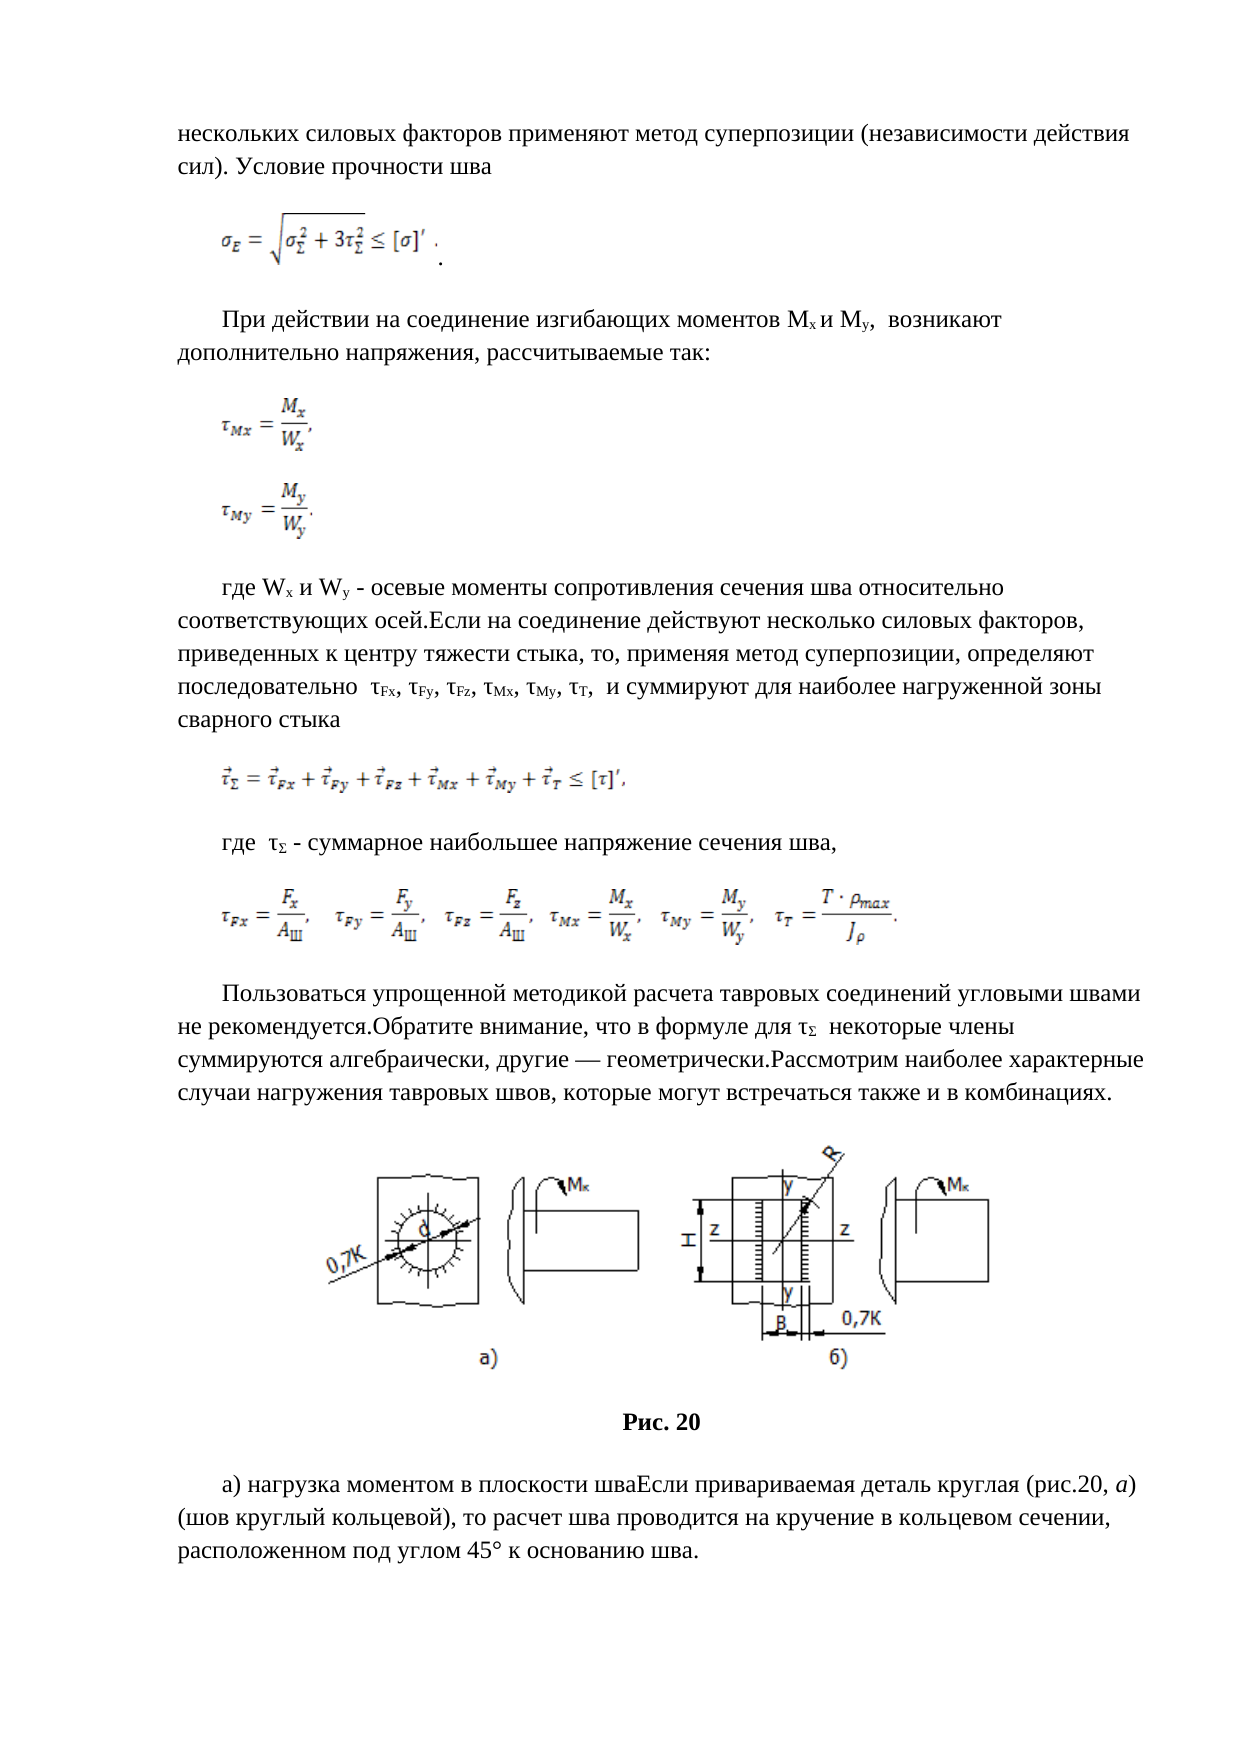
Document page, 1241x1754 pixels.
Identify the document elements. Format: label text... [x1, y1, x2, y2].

picture [221, 889, 897, 945]
picture [221, 213, 438, 265]
text где τΣ - суммарное наибольшее напряжение сечения шва, [177, 827, 1152, 856]
text где Wх и Wy - осевые моменты сопротивления сечения шва относительно соответствующих осей.Если на соединение действуют несколько силовых факторов, приведенных к центру тяжести стыка, то, применяя метод суперпозиции, определяют последовательно τFx, τFy, τFz, τMx, τMy, τT, и суммируют для наиболее нагруженной зоны сварного стыка [177, 572, 1152, 733]
text а) нагрузка моментом в плоскости шваЕсли привариваемая деталь круглая (рис.20, а) (шов круглый кольцевой), то расчет шва проводится на кручение в кольцевом сечении, расположенном под углом 45° к основанию шва. [177, 1469, 1152, 1564]
picture [221, 398, 313, 451]
text Пользоваться упрощенной методикой расчета тавровых соединений угловыми швами не рекомендуется.Обратите внимание, что в формуле для τΣ некоторые члены суммируются алгебраически, другие — геометрически.Рассмотрим наиболее характерные случаи нагружения тавровых швов, которые могут встречаться также и в комбинациях. [177, 978, 1152, 1106]
picture [313, 1138, 1016, 1374]
picture [221, 483, 313, 539]
text . [177, 213, 1152, 270]
text Рис. 20 [177, 1407, 1152, 1435]
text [177, 118, 1152, 180]
text При действии на соединение изгибающих моментов Мх и Мy, возникают дополнительно напряжения, рассчитываемые так: [177, 304, 1152, 366]
picture [221, 766, 625, 793]
